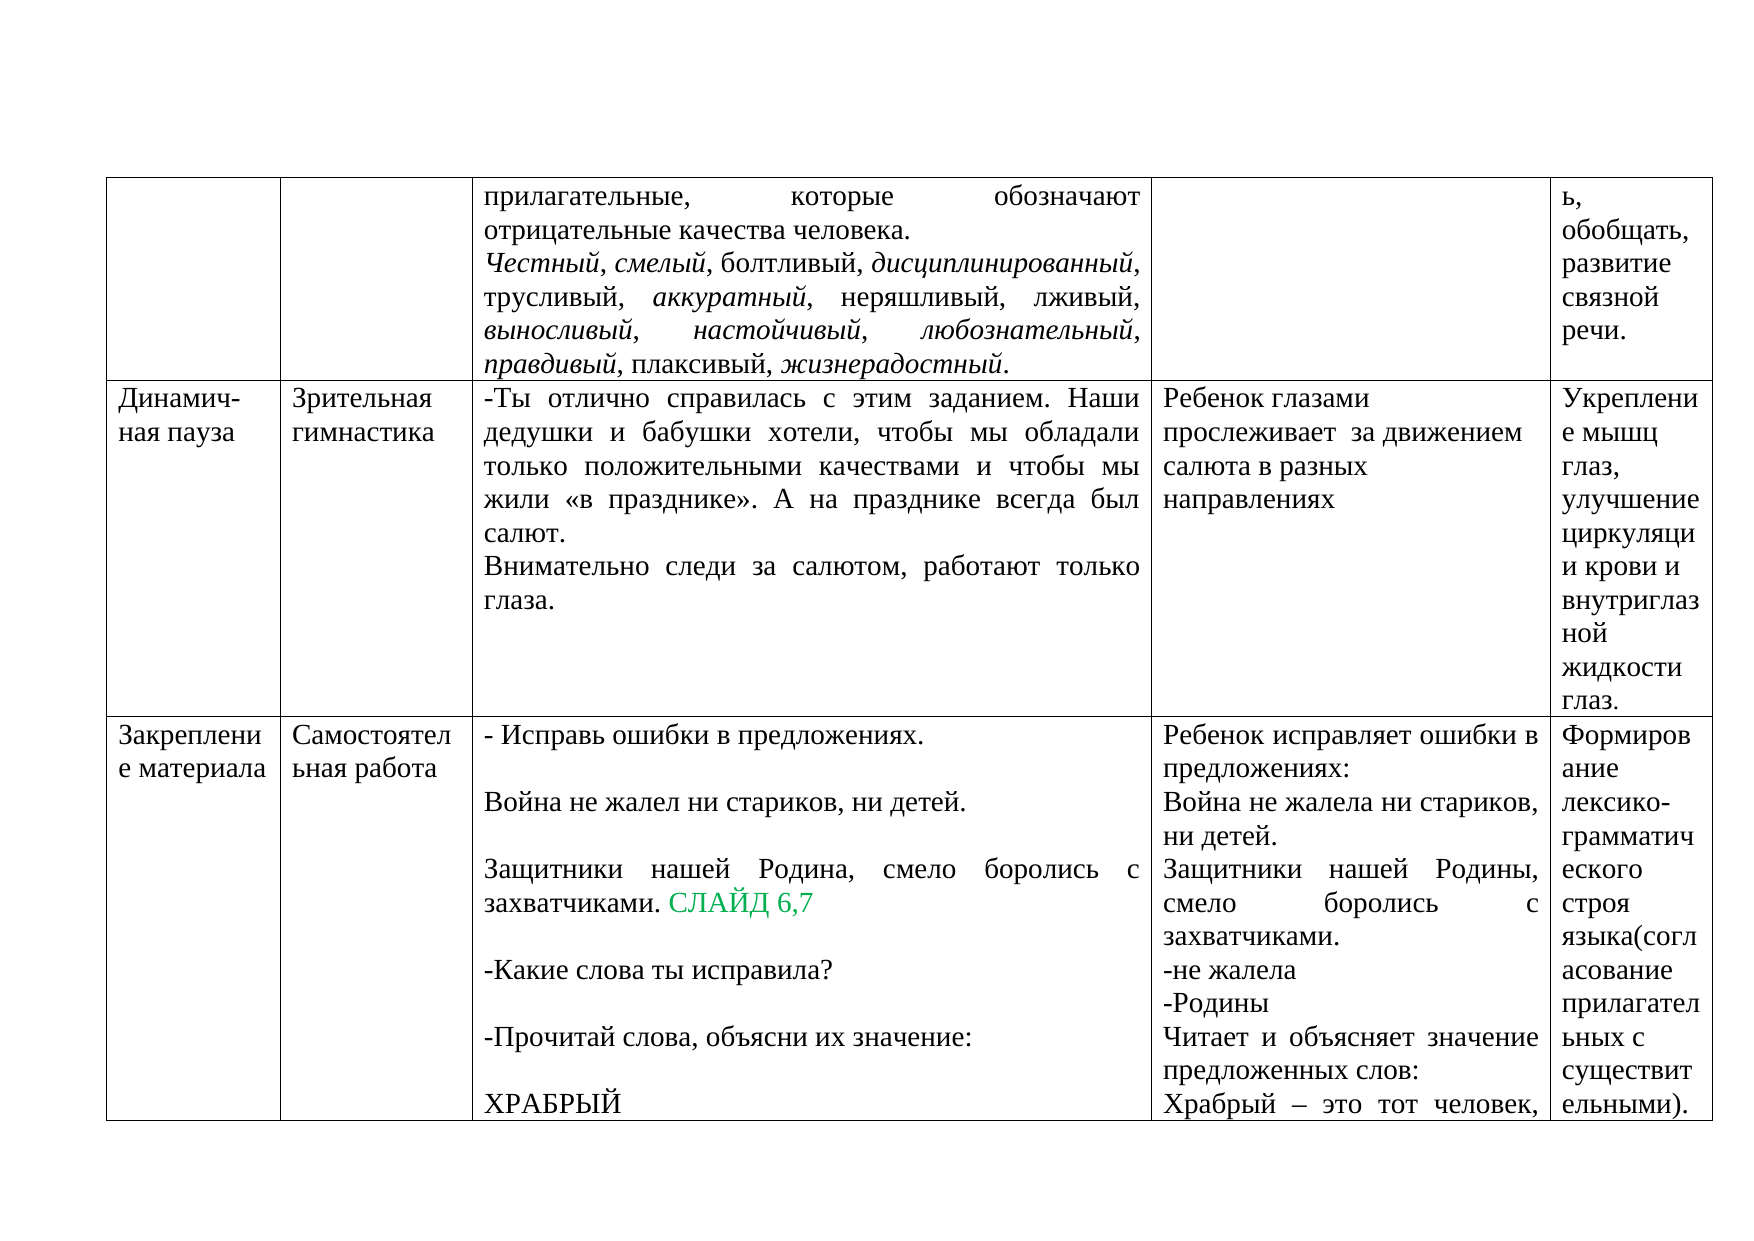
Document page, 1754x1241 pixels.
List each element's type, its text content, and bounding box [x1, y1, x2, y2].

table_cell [281, 717, 472, 1119]
table_cell Укрепление мышц глаз, улучшение циркуляции крови и внутриглазной жидкости глаз. [1551, 381, 1712, 716]
table_cell Зрительная гимнастика [281, 381, 472, 716]
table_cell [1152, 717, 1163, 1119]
table_cell -Ты отлично справилась с этим заданием. Наши дедушки и бабушки хотели, чтобы мы обладали только положительными качествами и чтобы мы жили «в празднике». А на празднике всегда был салют. Внимательно следи за салютом, работают только глаза. [473, 381, 1151, 716]
table_cell Ребенок глазами прослеживает за движением салюта в разных направлениях [1152, 381, 1550, 716]
table_cell Динамич- ная пауза [107, 381, 280, 716]
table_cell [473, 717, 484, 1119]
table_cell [281, 178, 472, 379]
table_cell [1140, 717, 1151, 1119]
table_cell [107, 178, 280, 379]
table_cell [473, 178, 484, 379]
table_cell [1152, 178, 1550, 379]
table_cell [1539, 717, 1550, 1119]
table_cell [1551, 178, 1712, 379]
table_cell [107, 717, 280, 1119]
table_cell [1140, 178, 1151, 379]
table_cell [1551, 717, 1712, 1119]
